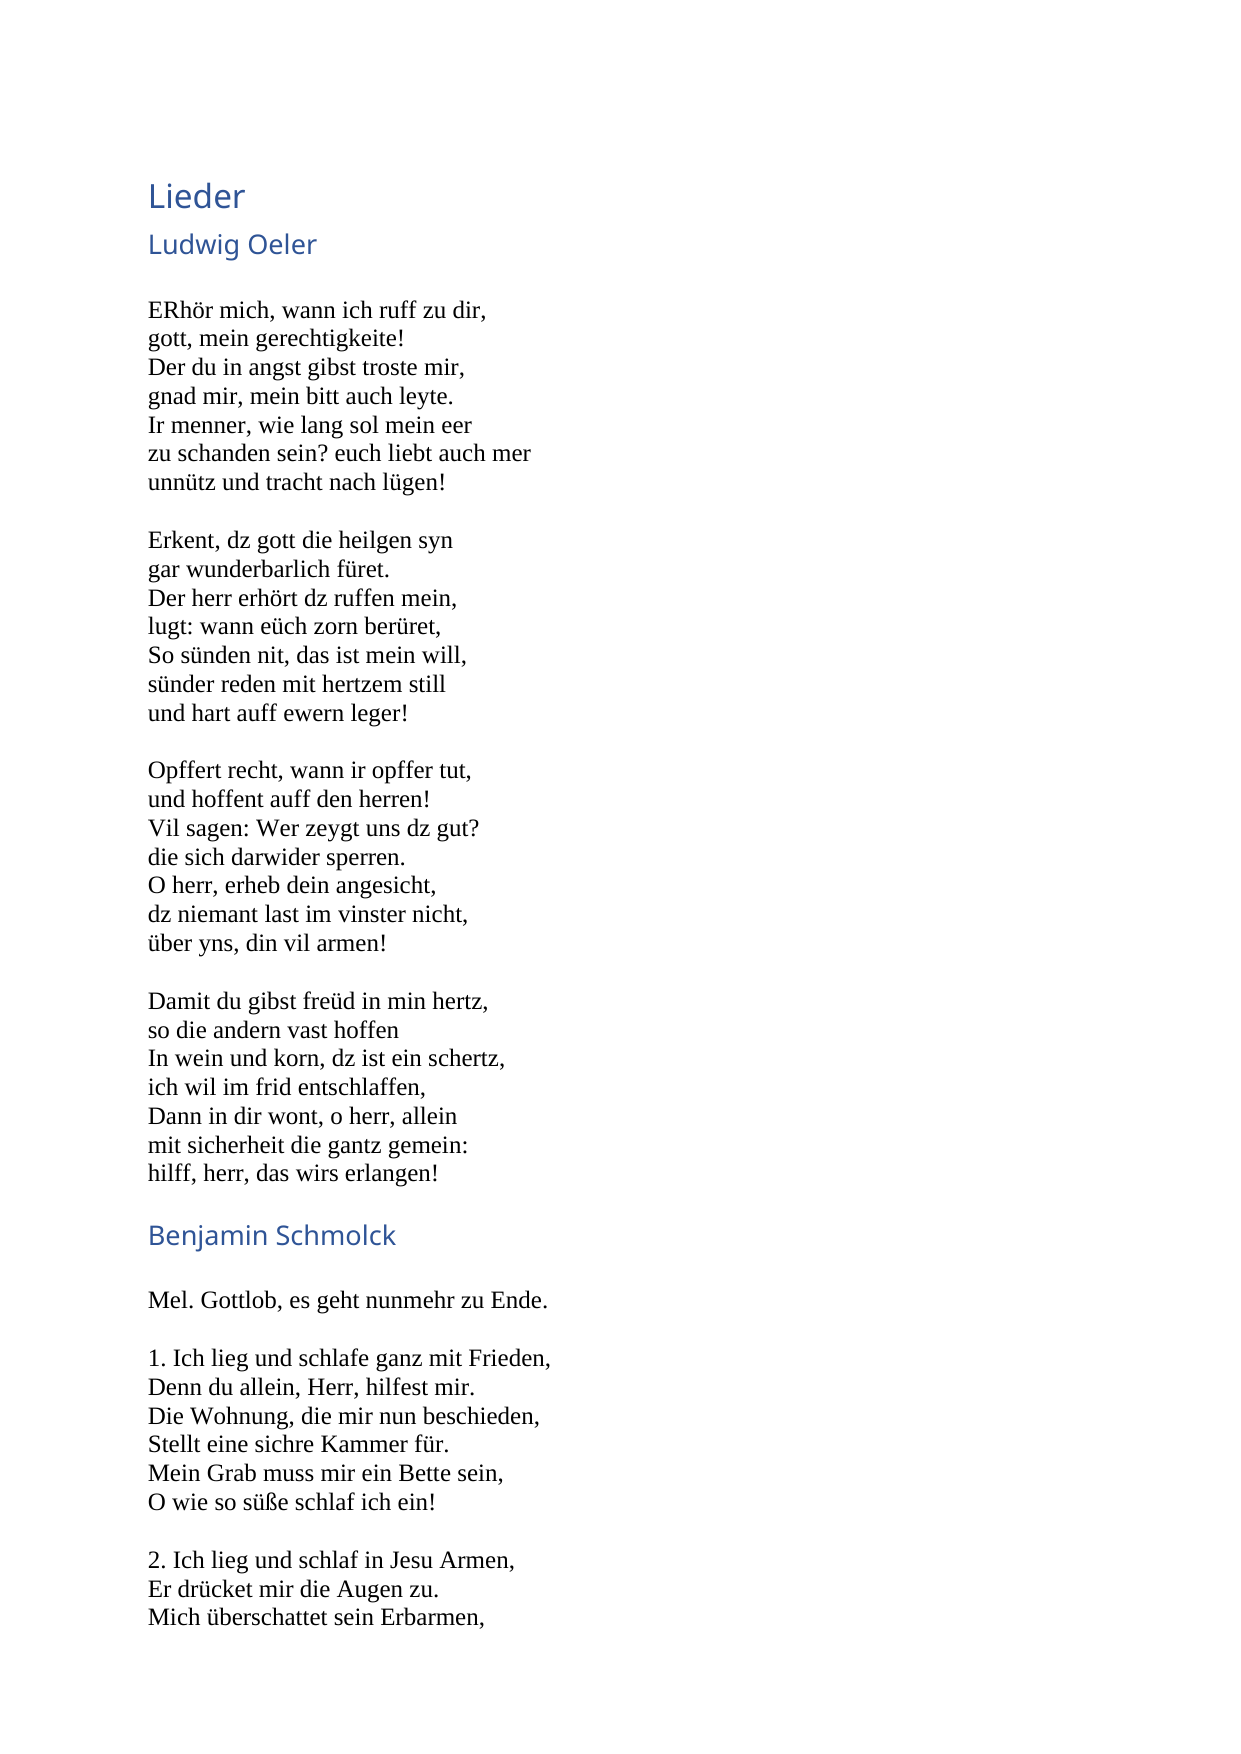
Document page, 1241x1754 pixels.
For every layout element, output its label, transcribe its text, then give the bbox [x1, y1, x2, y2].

text ERhör mich, wann ich ruff zu dir, gott, mein gerechtigkeite! Der du in angst gibst troste mir, gnad mir, mein bitt auch leyte. Ir menner, wie lang sol mein eer zu schanden sein? euch liebt auch mer unnütz und tracht nach lügen! [148, 295, 1093, 496]
subtitle Lieder [148, 173, 1093, 218]
text 1. Ich lieg und schlafe ganz mit Frieden, Denn du allein, Herr, hilfest mir. Die Wohnung, die mir nun beschieden, Stellt eine sichre Kammer für. Mein Grab muss mir ein Bette sein, O wie so süße schlaf ich ein! [148, 1343, 1093, 1516]
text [148, 1545, 1093, 1631]
subtitle Benjamin Schmolck [148, 1216, 1093, 1253]
text Damit du gibst freüd in min hertz, so die andern vast hoffen In wein und korn, dz ist ein schertz, ich wil im frid entschlaffen, Dann in dir wont, o herr, allein mit sicherheit die gantz gemein: hilff, herr, das wirs erlangen! [148, 986, 1093, 1187]
subtitle Ludwig Oeler [148, 226, 1093, 263]
text Mel. Gottlob, es geht nunmehr zu Ende. [148, 1285, 1093, 1314]
text Opffert recht, wann ir opffer tut, und hoffent auff den herren! Vil sagen: Wer zeygt uns dz gut? die sich darwider sperren. O herr, erheb dein angesicht, dz niemant last im vinster nicht, über yns, din vil armen! [148, 756, 1093, 957]
text Erkent, dz gott die heilgen syn gar wunderbarlich füret. Der herr erhört dz ruffen mein, lugt: wann eüch zorn berüret, So sünden nit, das ist mein will, sünder reden mit hertzem still und hart auff ewern leger! [148, 525, 1093, 726]
